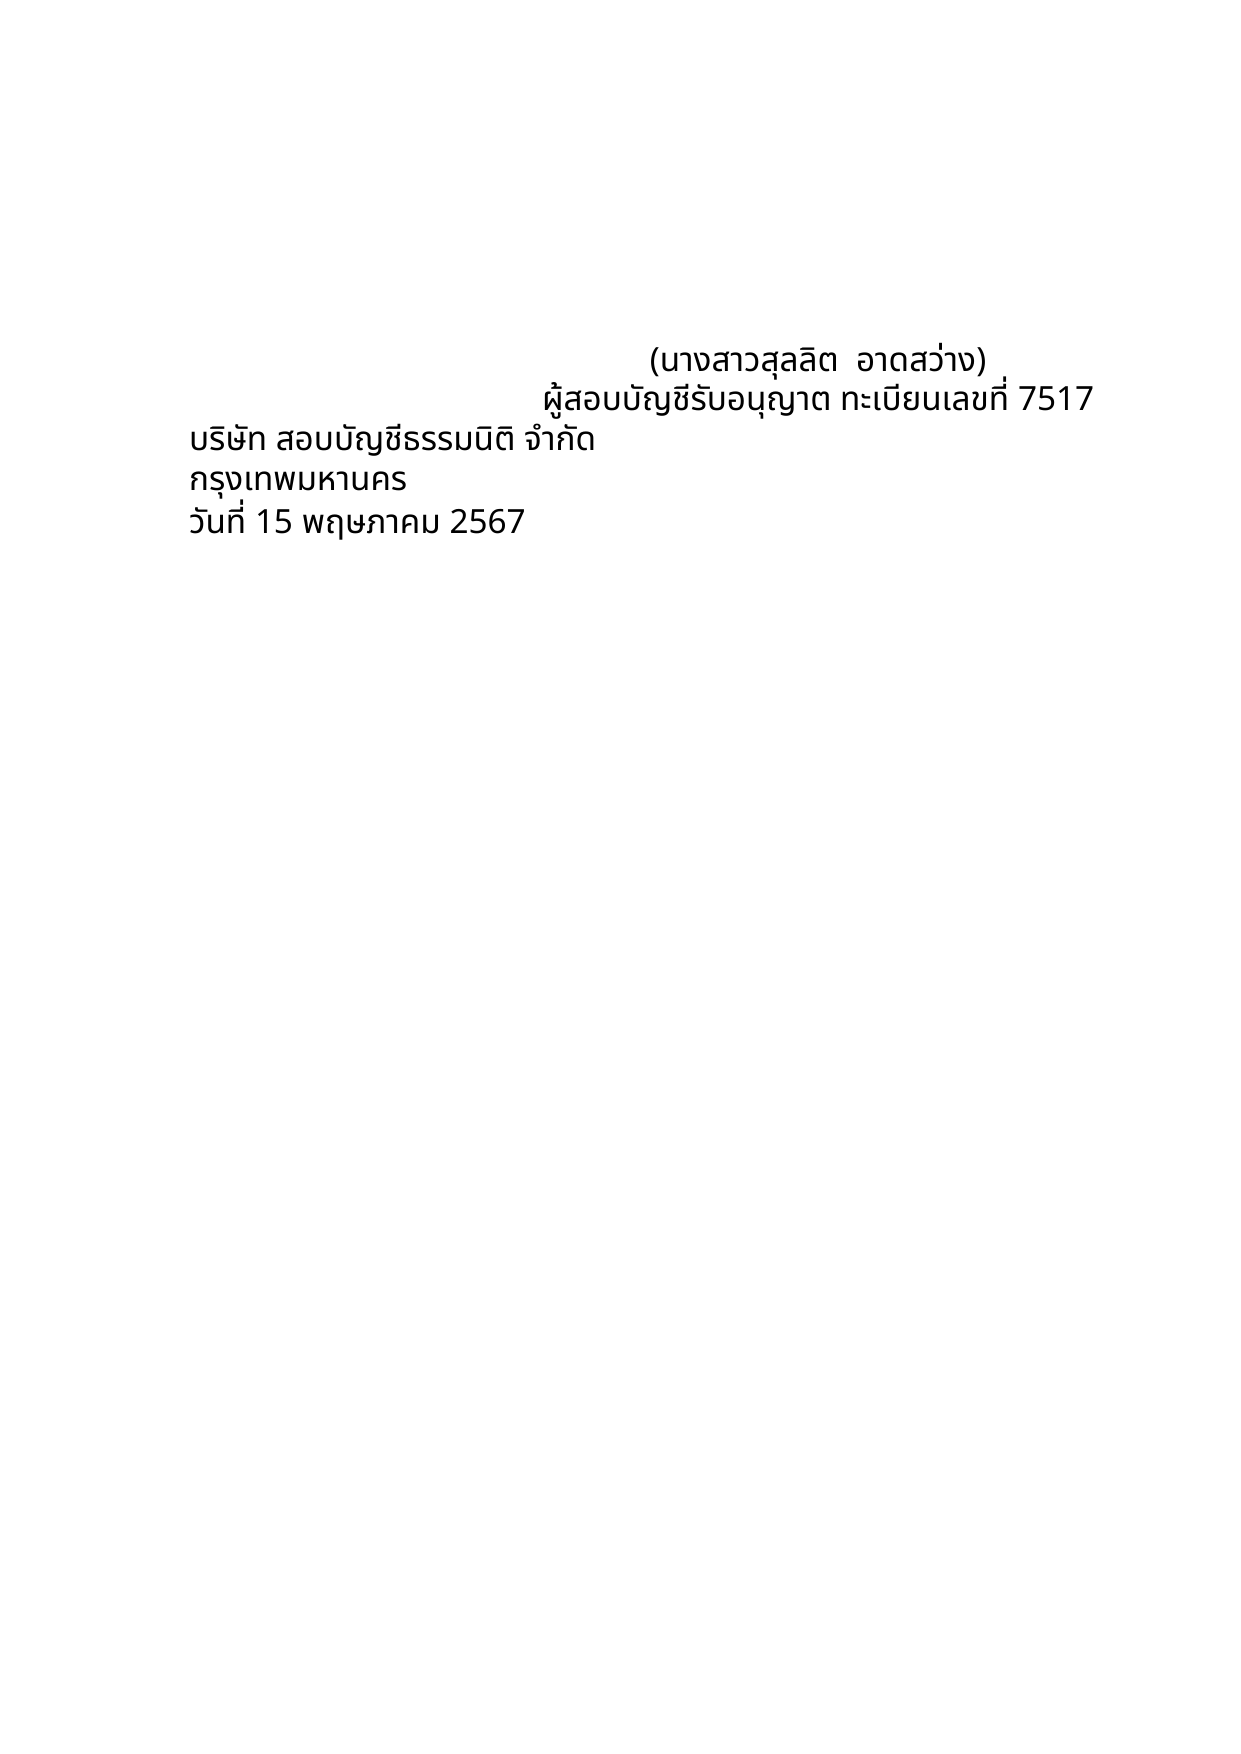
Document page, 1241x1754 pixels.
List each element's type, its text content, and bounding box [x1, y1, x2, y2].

text ผู้สอบบัญชีรับอนุญาต ทะเบียนเลขที่ 7517 [484, 379, 1152, 419]
text บริษัท สอบบัญชีธรรมนิติ จำกัด [189, 419, 1152, 458]
text (นางสาวสุลลิต อาดสว่าง) [484, 339, 1152, 379]
text วันที่ 15 พฤษภาคม 2567 [189, 498, 1152, 548]
text กรุงเทพมหานคร [189, 458, 1152, 498]
